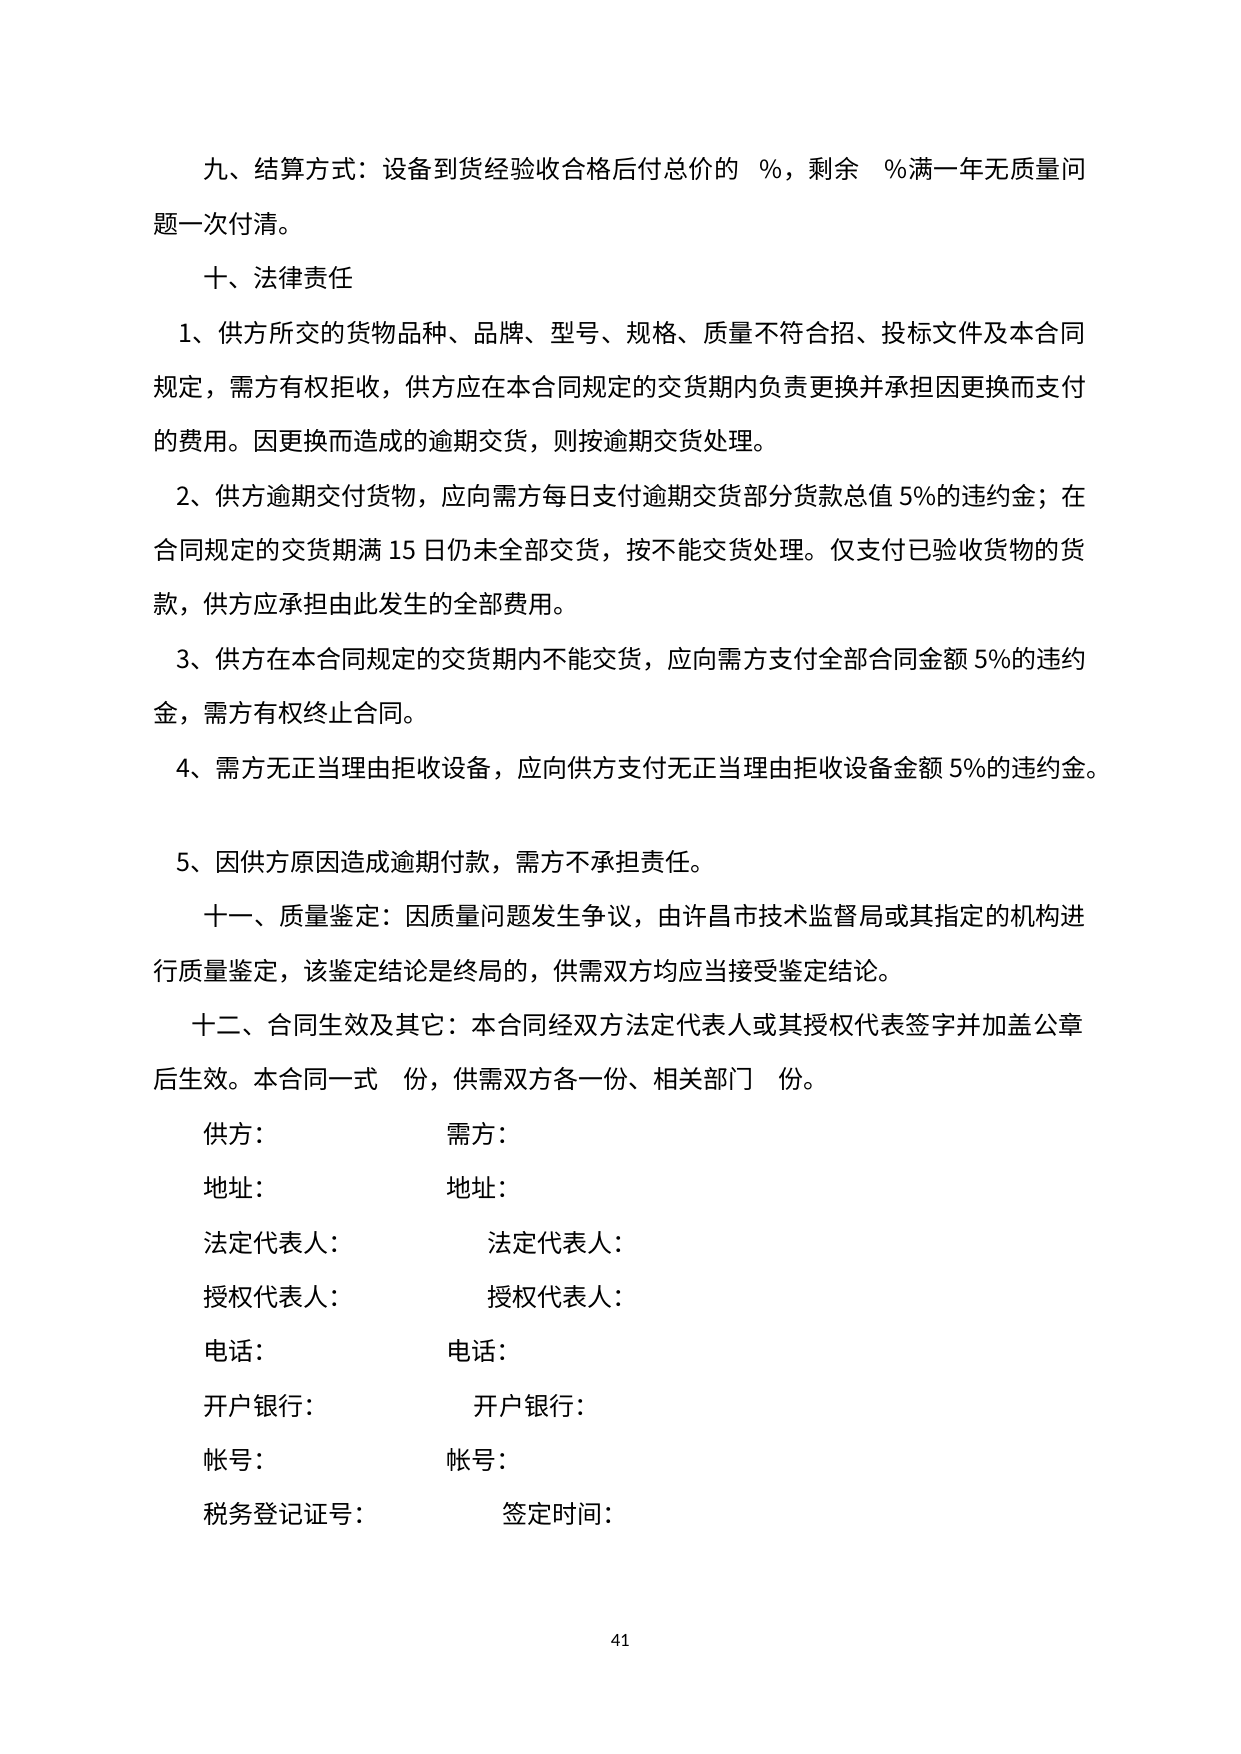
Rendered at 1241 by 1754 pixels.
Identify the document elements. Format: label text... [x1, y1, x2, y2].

text 5、因供方原因造成逾期付款，需方不承担责任。 [153, 842, 1087, 879]
text 九、结算方式：设备到货经验收合格后付总价的 %，剩余 %满一年无质量问题一次付清。 [153, 150, 1087, 241]
text 税务登记证号： 签定时间： [153, 1495, 1087, 1531]
text 地址： 地址： [153, 1169, 1087, 1205]
text 十、法律责任 [153, 259, 1087, 295]
text 法定代表人： 法定代表人： [153, 1223, 1087, 1259]
text 4、需方无正当理由拒收设备，应向供方支付无正当理由拒收设备金额5%的违约金。 [153, 748, 1087, 829]
text 开户银行： 开户银行： [153, 1386, 1087, 1422]
text 帐号： 帐号： [153, 1441, 1087, 1477]
text 电话： 电话： [153, 1332, 1087, 1368]
text 3、供方在本合同规定的交货期内不能交货，应向需方支付全部合同金额5%的违约金，需方有权终止合同。 [153, 639, 1087, 730]
text 十二、合同生效及其它：本合同经双方法定代表人或其授权代表签字并加盖公章后生效。本合同一式 份，供需双方各一份、相关部门 份。 [153, 1006, 1087, 1096]
text 十一、质量鉴定：因质量问题发生争议，由许昌市技术监督局或其指定的机构进行质量鉴定，该鉴定结论是终局的，供需双方均应当接受鉴定结论。 [153, 897, 1087, 987]
text 1、供方所交的货物品种、品牌、型号、规格、质量不符合招、投标文件及本合同规定，需方有权拒收，供方应在本合同规定的交货期内负责更换并承担因更换而支付的费用。因更换而造成的逾期交货，则按逾期交货处理。 [153, 313, 1087, 458]
text 供方： 需方： [153, 1114, 1087, 1151]
text 授权代表人： 授权代表人： [153, 1277, 1087, 1314]
text 2、供方逾期交付货物，应向需方每日支付逾期交货部分货款总值5%的违约金；在合同规定的交货期满15日仍未全部交货，按不能交货处理。仅支付已验收货物的货款，供方应承担由此发生的全部费用。 [153, 476, 1087, 621]
